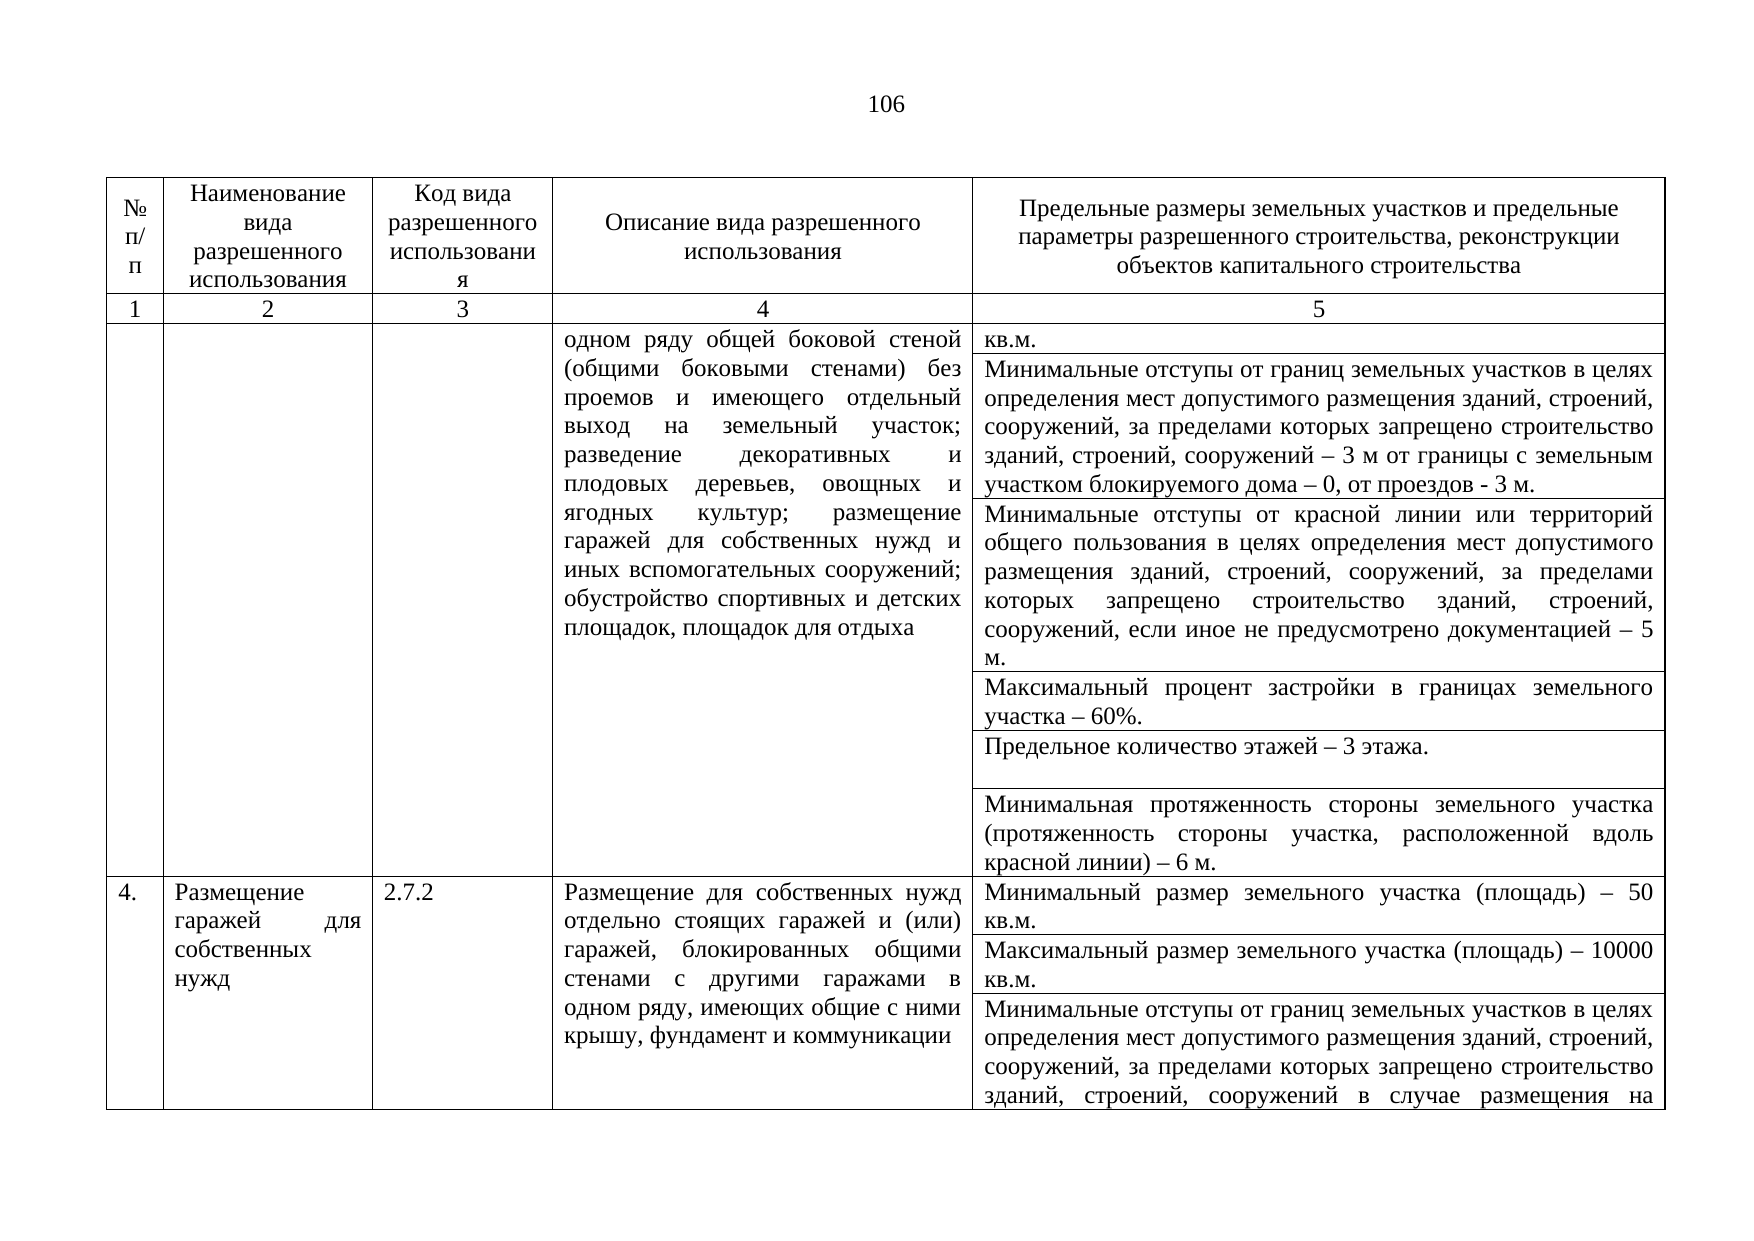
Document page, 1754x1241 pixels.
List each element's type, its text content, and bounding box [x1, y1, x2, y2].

table_cell Размещение для собственных нужд отдельно стоящих гаражей и (или) гаражей, блокированных общими стенами с другими гаражами в одном ряду, имеющих общие с ними крышу, фундамент и коммуникации [553, 877, 972, 1109]
table_cell Минимальные отступы от границ земельных участков в целях определения мест допустимого размещения зданий, строений, сооружений, за пределами которых запрещено строительство зданий, строений, сооружений – 3 м от границы с земельным участком блокируемого дома – 0, от проездов - 3 м. [973, 354, 1664, 498]
table_cell Минимальный размер земельного участка (площадь) – 50 кв.м. [973, 877, 1664, 934]
table_header Код вида разрешенного использования [373, 178, 552, 293]
table_cell 2 [164, 294, 372, 323]
table_cell 4 [553, 294, 972, 323]
table_cell 1 [107, 294, 163, 323]
table_header Описание вида разрешенного использования [553, 178, 972, 293]
table_cell 3 [373, 294, 552, 323]
table_header № п/п [107, 178, 163, 293]
table_cell Максимальный размер земельного участка (площадь) – 1500 кв.м. [973, 324, 1664, 353]
table_cell Минимальная протяженность стороны земельного участка (протяженность стороны участка, расположенной вдоль красной линии) – 6 м. [973, 789, 1664, 876]
table_cell 4. [107, 877, 163, 1109]
table_header Наименование вида разрешенного использования [164, 178, 372, 293]
table_cell Размещение гаражей для собственных нужд [164, 877, 372, 1109]
table_cell Максимальный размер земельного участка (площадь) – 10000 кв.м. [973, 935, 1664, 993]
table_header Предельные размеры земельных участков и предельные параметры разрешенного строительства, реконструкции объектов капитального строительства [973, 178, 1664, 293]
table_cell Минимальные отступы от красной линии или территорий общего пользования в целях определения мест допустимого размещения зданий, строений, сооружений, за пределами которых запрещено строительство зданий, строений, сооружений, если иное не предусмотрено документацией – 5 м. [973, 499, 1664, 671]
table_cell 2.7.2 [373, 877, 552, 1109]
table_cell Максимальный процент застройки в границах земельного участка – 60%. [973, 672, 1664, 730]
table_cell 5 [973, 294, 1664, 323]
table_cell Предельное количество этажей – 3 этажа. [973, 731, 1664, 788]
